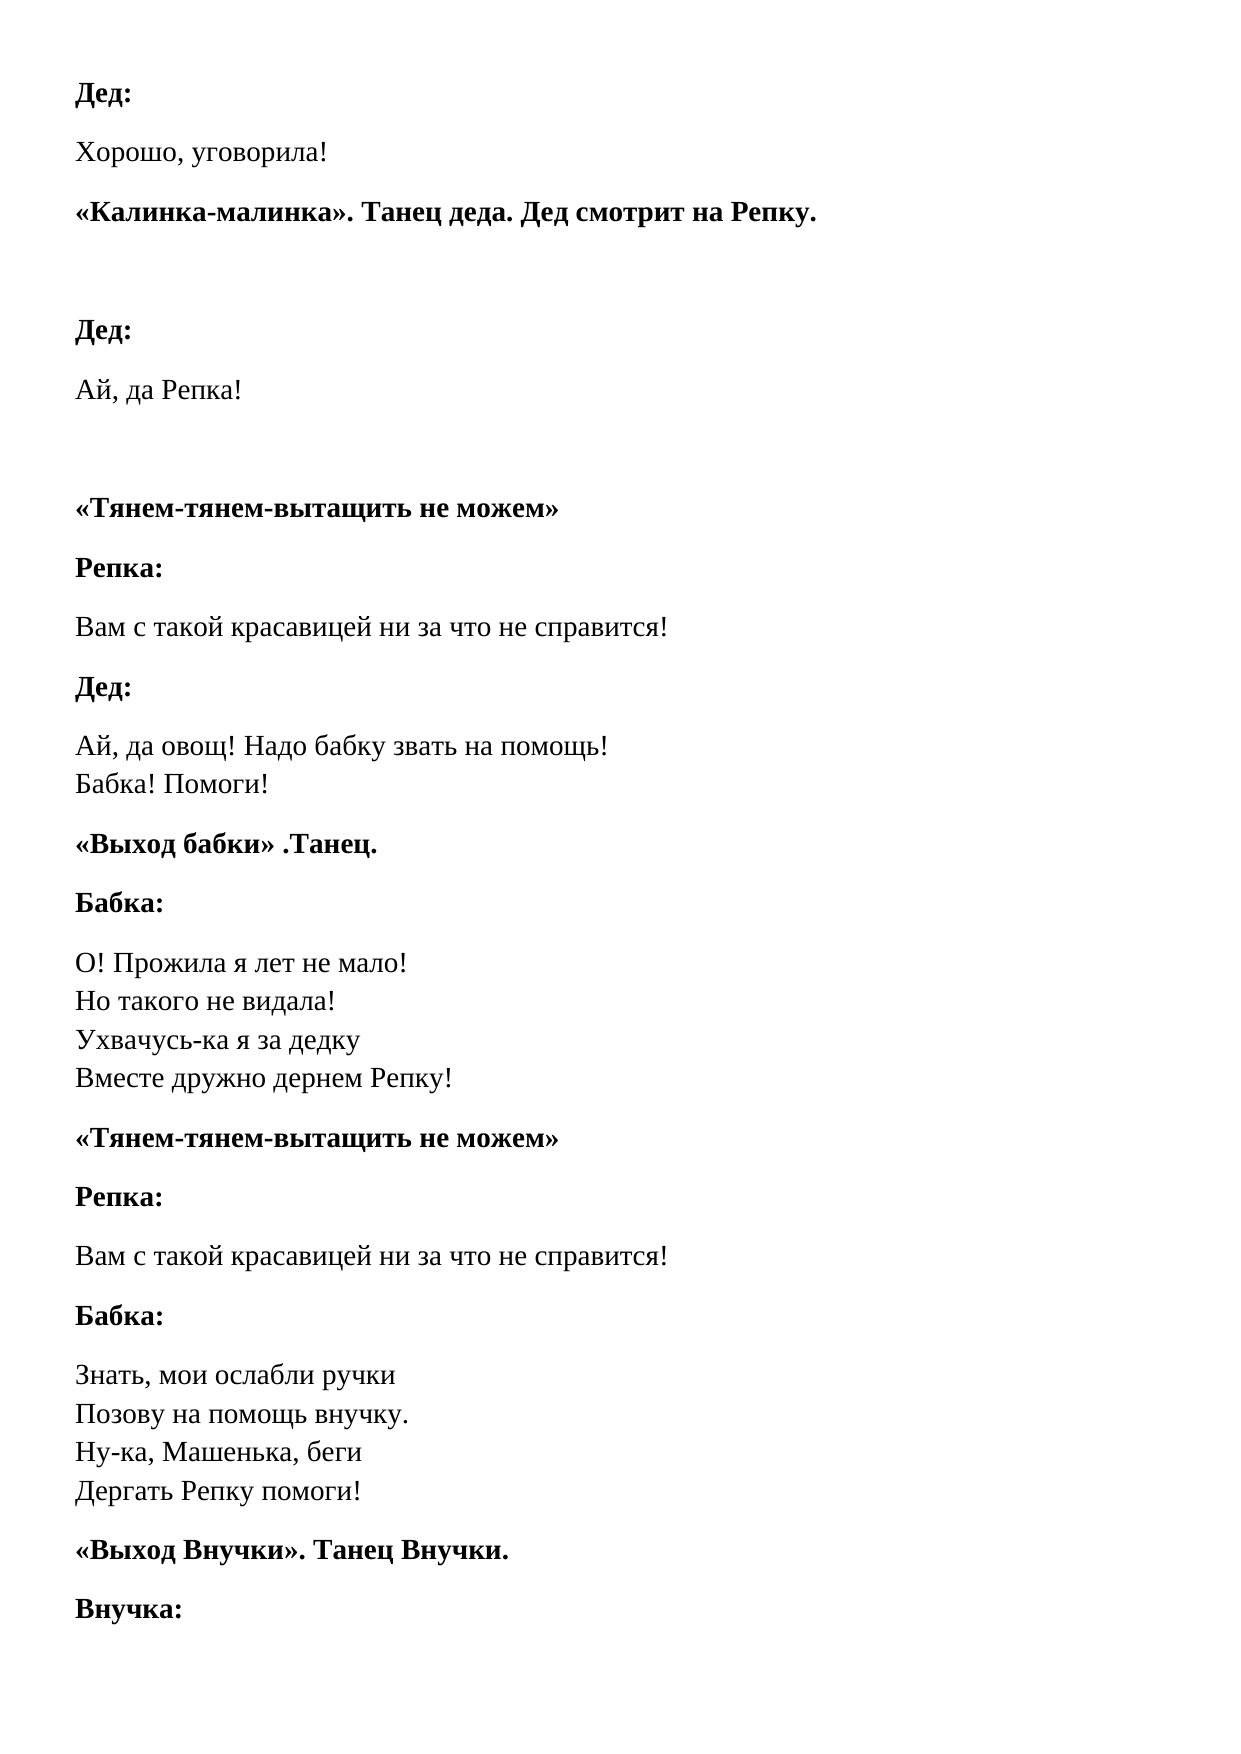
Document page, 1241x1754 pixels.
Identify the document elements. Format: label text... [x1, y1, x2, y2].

text Хорошо, уговорила! [75, 134, 1165, 168]
text Ну-ка, Машенька, беги [75, 1434, 1165, 1468]
text «Выход Внучки». Танец Внучки. [75, 1532, 1165, 1566]
text О! Прожила я лет не мало! [75, 945, 1165, 978]
text Бабка: [75, 885, 1165, 919]
text Репка: [75, 1179, 1165, 1213]
text Дергать Репку помоги! [75, 1473, 1165, 1506]
text «Калинка-малинка». Танец деда. Дед смотрит на Репку. [75, 194, 1165, 227]
text Бабка: [75, 1298, 1165, 1331]
text Позову на помощь внучку. [75, 1396, 1165, 1429]
text Дед: [75, 312, 1165, 346]
text Ай, да овощ! Надо бабку звать на помощь! [75, 728, 1165, 762]
text Вам с такой красавицей ни за что не справится! [75, 609, 1165, 643]
text «Тянем-тянем-вытащить не можем» [75, 491, 1165, 524]
text Внучка: [75, 1592, 1165, 1625]
text Дед: [75, 75, 1165, 108]
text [75, 1238, 1165, 1272]
text «Выход бабки» .Танец. [75, 826, 1165, 859]
text Ай, да Репка! [75, 372, 1165, 405]
text «Тянем-тянем-вытащить не можем» [75, 1120, 1165, 1153]
text Репка: [75, 550, 1165, 583]
text Ухвачусь-ка я за дедку [75, 1022, 1165, 1055]
text Вместе дружно дернем Репку! [75, 1060, 1165, 1094]
text Дед: [75, 669, 1165, 702]
text Но такого не видала! [75, 983, 1165, 1017]
text Бабка! Помоги! [75, 767, 1165, 800]
text Знать, мои ослабли ручки [75, 1357, 1165, 1391]
